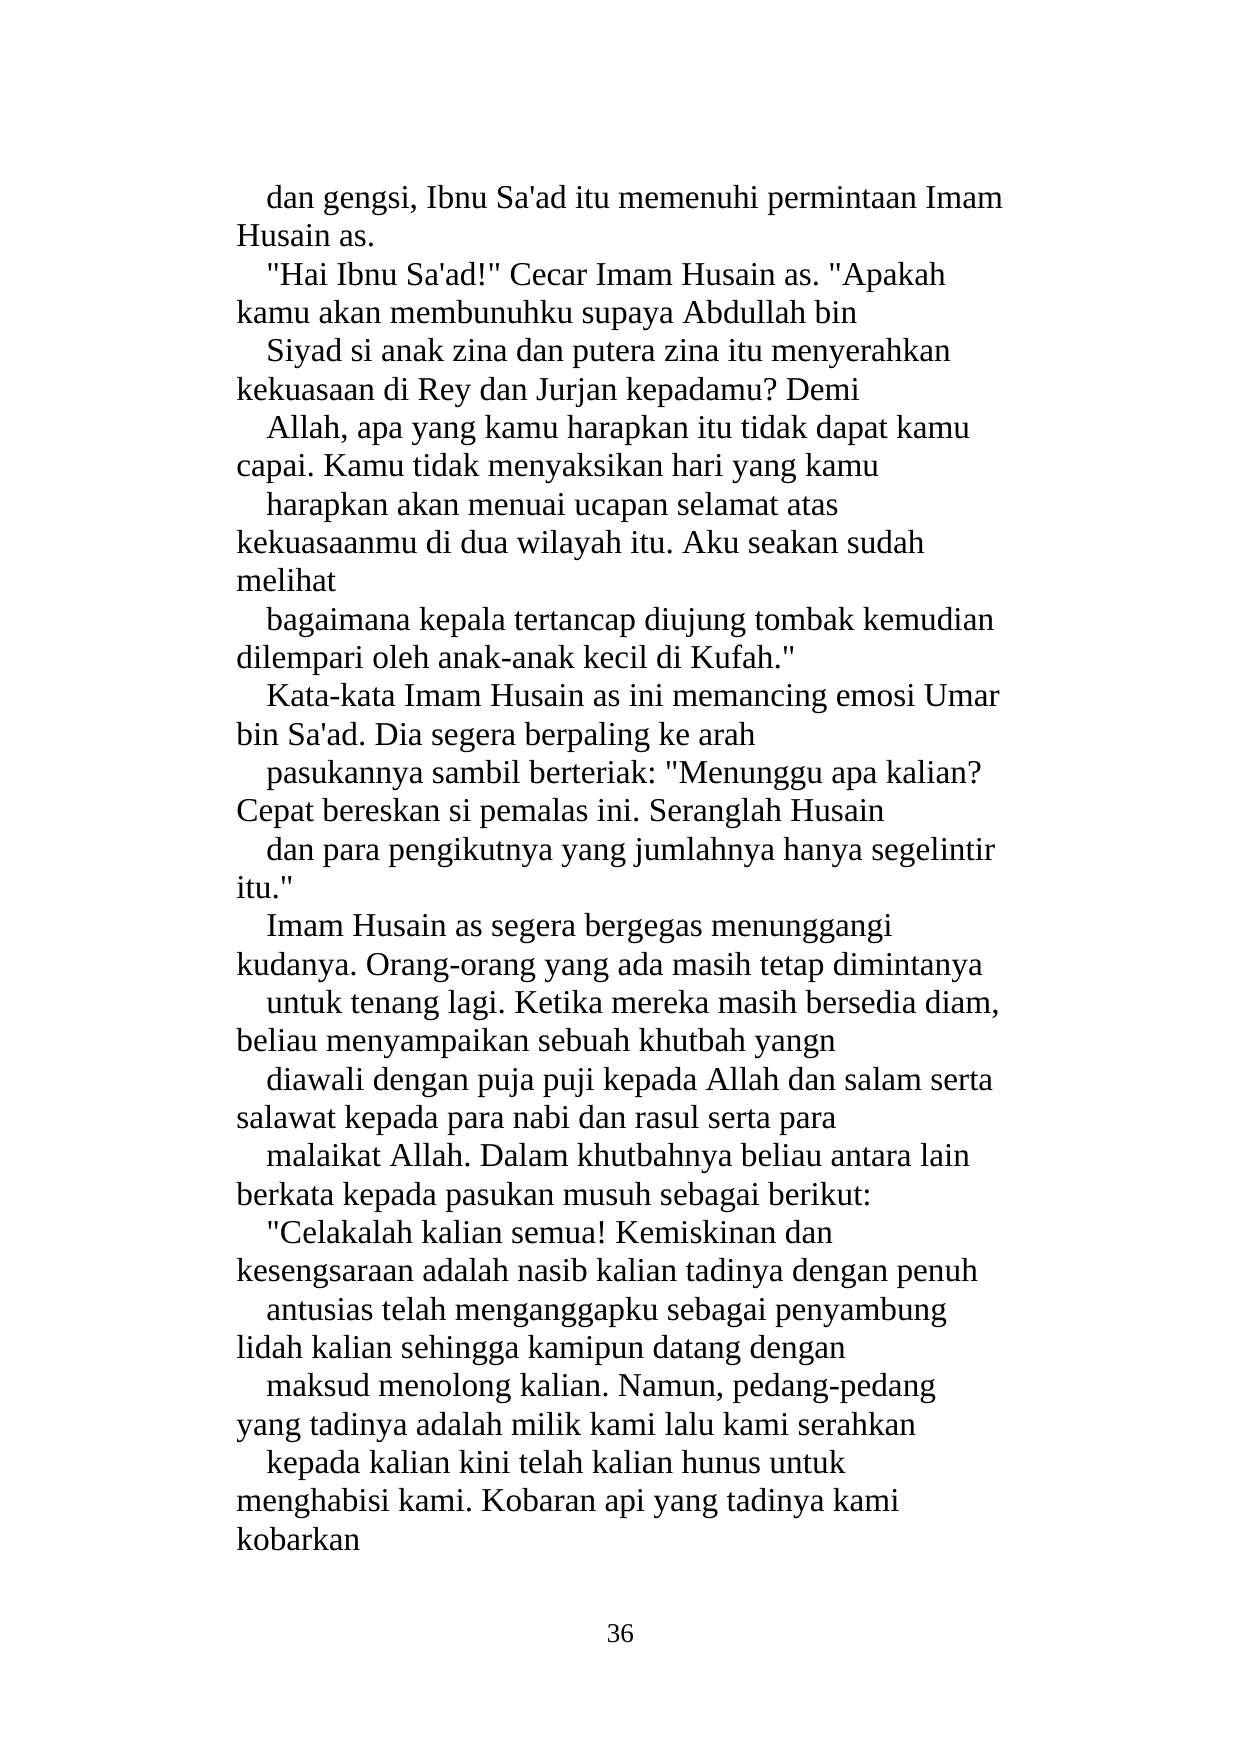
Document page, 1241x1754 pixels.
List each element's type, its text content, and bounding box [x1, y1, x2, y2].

text Imam Husain as segera bergegas menunggangi kudanya. Orang-orang yang ada masih tetap dimintanya [236, 906, 1004, 982]
text "Celakalah kalian semua! Kemiskinan dan kesengsaraan adalah nasib kalian tadinya dengan penuh [236, 1212, 1004, 1289]
text dan para pengikutnya yang jumlahnya hanya segelintir itu." [236, 829, 1004, 906]
text bagaimana kepala tertancap diujung tombak kemudian dilempari oleh anak-anak kecil di Kufah." [236, 599, 1004, 676]
text "Hai Ibnu Sa'ad!" Cecar Imam Husain as. "Apakah kamu akan membunuhku supaya Abdullah bin [236, 254, 1004, 331]
text Kata-kata Imam Husain as ini memancing emosi Umar bin Sa'ad. Dia segera berpaling ke arah [236, 676, 1004, 752]
text untuk tenang lagi. Ketika mereka masih bersedia diam, beliau menyampaikan sebuah khutbah yangn [236, 982, 1004, 1059]
text kepada kalian kini telah kalian hunus untuk menghabisi kami. Kobaran api yang tadinya kami kobarkan [236, 1442, 1004, 1557]
text Allah, apa yang kamu harapkan itu tidak dapat kamu capai. Kamu tidak menyaksikan hari yang kamu [236, 407, 1004, 484]
text Siyad si anak zina dan putera zina itu menyerahkan kekuasaan di Rey dan Jurjan kepadamu? Demi [236, 331, 1004, 407]
text maksud menolong kalian. Namun, pedang-pedang yang tadinya adalah milik kami lalu kami serahkan [236, 1366, 1004, 1442]
text harapkan akan menuai ucapan selamat atas kekuasaanmu di dua wilayah itu. Aku seakan sudah melihat [236, 484, 1004, 599]
text dan gengsi, Ibnu Sa'ad itu memenuhi permintaan Imam Husain as. [236, 177, 1004, 254]
text diawali dengan puja puji kepada Allah dan salam serta salawat kepada para nabi dan rasul serta para [236, 1059, 1004, 1136]
text pasukannya sambil berteriak: "Menunggu apa kalian? Cepat bereskan si pemalas ini. Seranglah Husain [236, 752, 1004, 829]
text antusias telah menganggapku sebagai penyambung lidah kalian sehingga kamipun datang dengan [236, 1289, 1004, 1366]
text malaikat Allah. Dalam khutbahnya beliau antara lain berkata kepada pasukan musuh sebagai berikut: [236, 1136, 1004, 1212]
